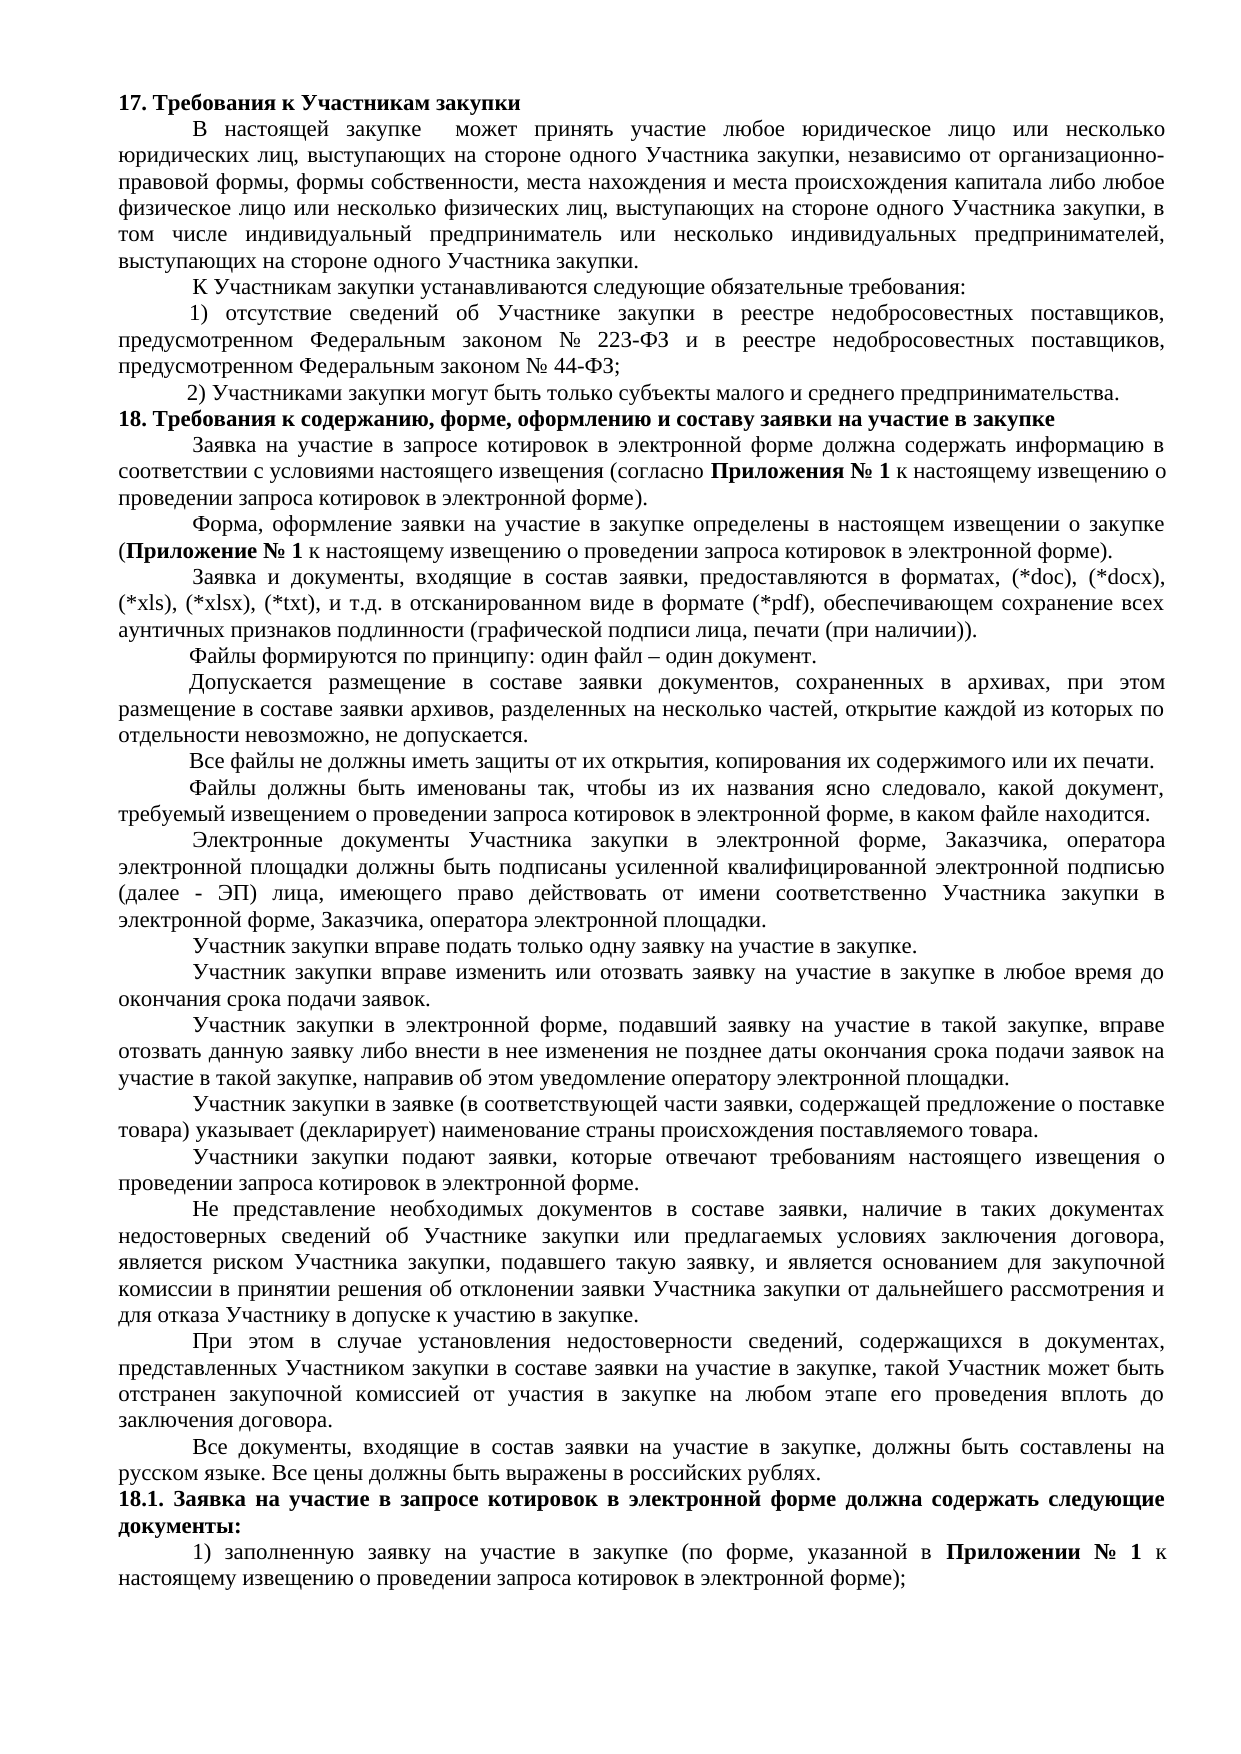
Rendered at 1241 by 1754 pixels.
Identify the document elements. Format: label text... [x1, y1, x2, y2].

text Участник закупки вправе подать только одну заявку на участие в закупке. [118, 932, 1167, 958]
text Файлы должны быть именованы так, чтобы из их названия ясно следовало, какой документ, требуемый извещением о проведении запроса котировок в электронной форме, в каком файле находится. [118, 774, 1167, 827]
text При этом в случае установления недостоверности сведений, содержащихся в документах, представленных Участником закупки в составе заявки на участие в закупке, такой Участник может быть отстранен закупочной комиссией от участия в закупке на любом этапе его проведения вплоть до заключения договора. [118, 1327, 1167, 1433]
text Файлы формируются по принципу: один файл – один документ. [118, 642, 1167, 668]
text Участник закупки в заявке (в соответствующей части заявки, содержащей предложение о поставке товара) указывает (декларирует) наименование страны происхождения поставляемого товара. [118, 1090, 1167, 1143]
text 1) отсутствие сведений об Участнике закупки в реестре недобросовестных поставщиков, предусмотренном Федеральным законом № 223-ФЗ и в реестре недобросовестных поставщиков, предусмотренном Федеральным законом № 44-ФЗ; [118, 299, 1167, 378]
text Допускается размещение в составе заявки документов, сохраненных в архивах, при этом размещение в составе заявки архивов, разделенных на несколько частей, открытие каждой из которых по отдельности невозможно, не допускается. [118, 668, 1167, 747]
text Участник закупки в электронной форме, подавший заявку на участие в такой закупке, вправе отозвать данную заявку либо внести в нее изменения не позднее даты окончания срока подачи заявок на участие в такой закупке, направив об этом уведомление оператору электронной площадки. [118, 1011, 1167, 1090]
text Не представление необходимых документов в составе заявки, наличие в таких документах недостоверных сведений об Участнике закупки или предлагаемых условиях заключения договора, является риском Участника закупки, подавшего такую заявку, и является основанием для закупочной комиссии в принятии решения об отклонении заявки Участника закупки от дальнейшего рассмотрения и для отказа Участнику в допуске к участию в закупке. [118, 1196, 1167, 1327]
text 17. Требования к Участникам закупки [118, 89, 1167, 115]
text 18.1. Заявка на участие в запросе котировок в электронной форме должна содержать следующие документы: [118, 1485, 1167, 1538]
text К Участникам закупки устанавливаются следующие обязательные требования: [118, 273, 1167, 299]
text Участник закупки вправе изменить или отозвать заявку на участие в закупке в любое время до окончания срока подачи заявок. [118, 958, 1167, 1011]
text Заявка и документы, входящие в состав заявки, предоставляются в форматах, (*doc), (*docx), (*xls), (*xlsx), (*txt), и т.д. в отсканированном виде в формате (*pdf), обеспечивающем сохранение всех аунтичных признаков подлинности (графической подписи лица, печати (при наличии)). [118, 563, 1167, 642]
text В настоящей закупке может принять участие любое юридическое лицо или несколько юридических лиц, выступающих на стороне одного Участника закупки, независимо от организационно-правовой формы, формы собственности, места нахождения и места происхождения капитала либо любое физическое лицо или несколько физических лиц, выступающих на стороне одного Участника закупки, в том числе индивидуальный предприниматель или несколько индивидуальных предпринимателей, выступающих на стороне одного Участника закупки. [118, 115, 1167, 273]
text Электронные документы Участника закупки в электронной форме, Заказчика, оператора электронной площадки должны быть подписаны усиленной квалифицированной электронной подписью (далее - ЭП) лица, имеющего право действовать от имени соответственно Участника закупки в электронной форме, Заказчика, оператора электронной площадки. [118, 827, 1167, 932]
text Все файлы не должны иметь защиты от их открытия, копирования их содержимого или их печати. [118, 747, 1167, 774]
text 1) заполненную заявку на участие в закупке (по форме, указанной в Приложении № 1 к настоящему извещению о проведении запроса котировок в электронной форме); [118, 1538, 1167, 1591]
text Участники закупки подают заявки, которые отвечают требованиям настоящего извещения о проведении запроса котировок в электронной форме. [118, 1143, 1167, 1196]
text 18. Требования к содержанию, форме, оформлению и составу заявки на участие в закупке [118, 405, 1167, 431]
text Все документы, входящие в состав заявки на участие в закупке, должны быть составлены на русском языке. Все цены должны быть выражены в российских рублях. [118, 1433, 1167, 1485]
text Форма, оформление заявки на участие в закупке определены в настоящем извещении о закупке (Приложение № 1 к настоящему извещению о проведении запроса котировок в электронной форме). [118, 510, 1167, 563]
text 2) Участниками закупки могут быть только субъекты малого и среднего предпринимательства. [118, 378, 1167, 405]
text Заявка на участие в запросе котировок в электронной форме должна содержать информацию в соответствии с условиями настоящего извещения (согласно Приложения № 1 к настоящему извещению о проведении запроса котировок в электронной форме). [118, 431, 1167, 510]
